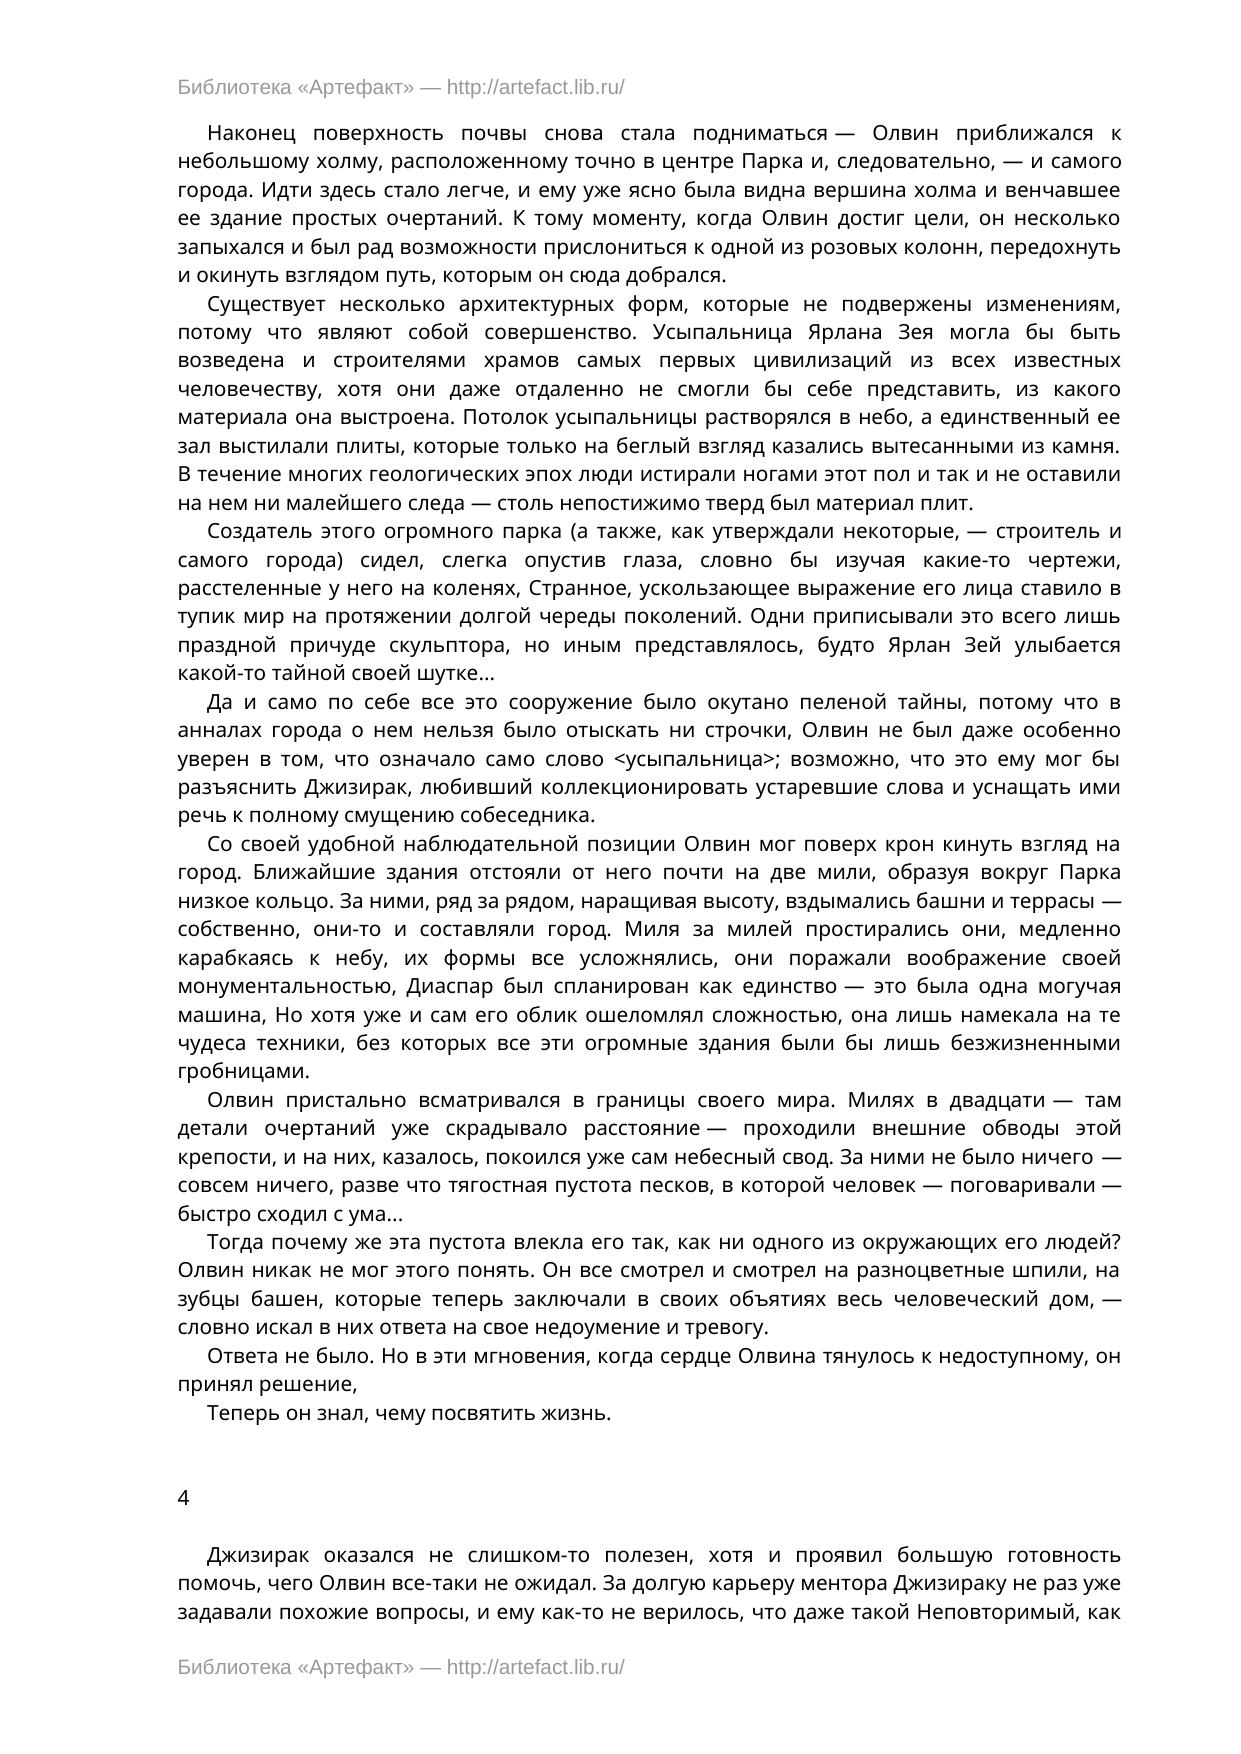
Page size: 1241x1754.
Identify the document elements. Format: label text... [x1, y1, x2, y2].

text Ответа не было. Но в эти мгновения, когда сердце Олвина тянулось к недоступному, он принял решение, [177, 1341, 1122, 1398]
text Олвин пристально всматривался в границы своего мира. Милях в двадцати — там детали очертаний уже скрадывало расстояние — проходили внешние обводы этой крепости, и на них, казалось, покоился уже сам небесный свод. За ними не было ничего — совсем ничего, разве что тягостная пустота песков, в которой человек — поговаривали — быстро сходил с ума... [177, 1085, 1122, 1227]
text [177, 1540, 1122, 1625]
text Тогда почему же эта пустота влекла его так, как ни одного из окружающих его людей? Олвин никак не мог этого понять. Он все смотрел и смотрел на разноцветные шпили, на зубцы башен, которые теперь заключали в своих объятиях весь человеческий дом, — словно искал в них ответа на свое недоумение и тревогу. [177, 1227, 1122, 1341]
text Со своей удобной наблюдательной позиции Олвин мог поверх крон кинуть взгляд на город. Ближайшие здания отстояли от него почти на две мили, образуя вокруг Парка низкое кольцо. За ними, ряд за рядом, наращивая высоту, вздымались башни и террасы — собственно, они-то и составляли город. Миля за милей простирались они, медленно карабкаясь к небу, их формы все усложнялись, они поражали воображение своей монументальностью, Диаспар был спланирован как единство — это была одна могучая машина, Но хотя уже и сам его облик ошеломлял сложностью, она лишь намекала на те чудеса техники, без которых все эти огромные здания были бы лишь безжизненными гробницами. [177, 829, 1122, 1085]
text Существует несколько архитектурных форм, которые не подвержены изменениям, потому что являют собой совершенство. Усыпальница Ярлана Зея могла бы быть возведена и строителями храмов самых первых цивилизаций из всех известных человечеству, хотя они даже отдаленно не смогли бы себе представить, из какого материала она выстроена. Потолок усыпальницы растворялся в небо, а единственный ее зал выстилали плиты, которые только на беглый взгляд казались вытесанными из камня. В течение многих геологических эпох люди истирали ногами этот пол и так и не оставили на нем ни малейшего следа — столь непостижимо тверд был материал плит. [177, 289, 1122, 516]
text Да и само по себе все это сооружение было окутано пеленой тайны, потому что в анналах города о нем нельзя было отыскать ни строчки, Олвин не был даже особенно уверен в том, что означало само слово <усыпальница>; возможно, что это ему мог бы разъяснить Джизирак, любивший коллекционировать устаревшие слова и уснащать ими речь к полному смущению собеседника. [177, 687, 1122, 829]
text Создатель этого огромного парка (а также, как утверждали некоторые, — строитель и самого города) сидел, слегка опустив глаза, словно бы изучая какие-то чертежи, расстеленные у него на коленях, Странное, ускользающее выражение его лица ставило в тупик мир на протяжении долгой череды поколений. Одни приписывали это всего лишь праздной причуде скульптора, но иным представлялось, будто Ярлан Зей улыбается какой-то тайной своей шутке... [177, 516, 1122, 687]
text Наконец поверхность почвы снова стала подниматься — Олвин приближался к небольшому холму, расположенному точно в центре Парка и, следовательно, — и самого города. Идти здесь стало легче, и ему уже ясно была видна вершина холма и венчавшее ее здание простых очертаний. К тому моменту, когда Олвин достиг цели, он несколько запыхался и был рад возможности прислониться к одной из розовых колонн, передохнуть и окинуть взглядом путь, которым он сюда добрался. [177, 118, 1122, 289]
text 4 [177, 1483, 1122, 1512]
text Теперь он знал, чему посвятить жизнь. [177, 1398, 1122, 1426]
